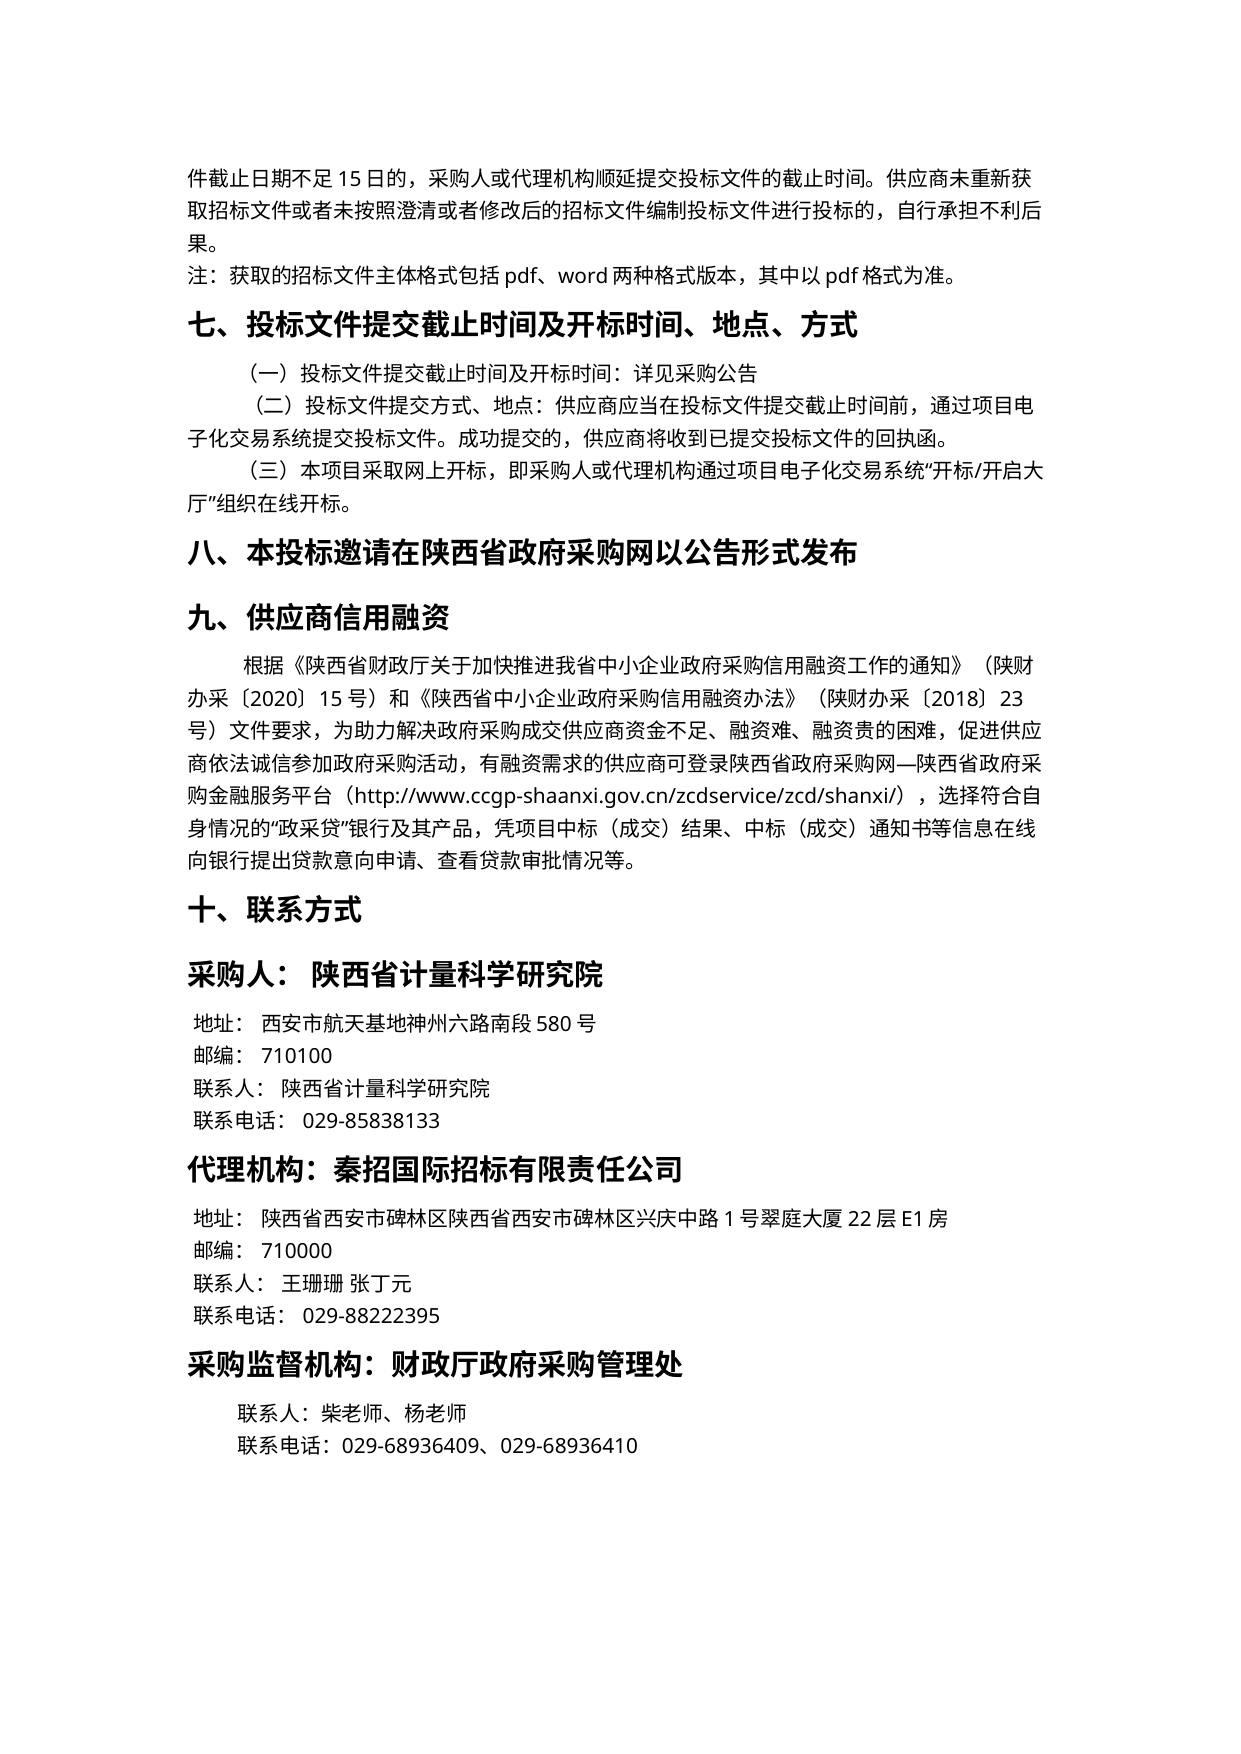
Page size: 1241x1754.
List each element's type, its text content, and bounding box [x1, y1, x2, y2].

text 采购监督机构：财政厅政府采购管理处 [187, 1332, 1053, 1397]
text 联系电话： 029-85838133 [187, 1104, 1053, 1137]
text 地址： 陕西省西安市碑林区陕西省西安市碑林区兴庆中路1号翠庭大厦22层E1房 [187, 1202, 1053, 1234]
text （三）本项目采取网上开标，即采购人或代理机构通过项目电子化交易系统“开标/开启大厅”组织在线开标。 [187, 454, 1053, 519]
text 联系电话：029-68936409、029-68936410 [187, 1429, 1053, 1462]
text 联系电话： 029-88222395 [187, 1299, 1053, 1332]
text （一）投标文件提交截止时间及开标时间：详见采购公告 [187, 357, 1053, 389]
text 九、供应商信用融资 [187, 584, 1053, 649]
text 根据《陕西省财政厅关于加快推进我省中小企业政府采购信用融资工作的通知》（陕财办采〔2020〕15 号）和《陕西省中小企业政府采购信用融资办法》（陕财办采〔2018〕23 号）文件要求，为助力解决政府采购成交供应商资金不足、融资难、融资贵的困难，促进供应商依法诚信参加政府采购活动，有融资需求的供应商可登录陕西省政府采购网—陕西省政府采购金融服务平台（http://www.ccgp-shaanxi.gov.cn/zcdservice/zcd/shanxi/），选择符合自身情况的“政采贷”银行及其产品，凭项目中标（成交）结果、中标（成交）通知书等信息在线向银行提出贷款意向申请、查看贷款审批情况等。 [187, 649, 1053, 877]
text 联系人： 陕西省计量科学研究院 [187, 1072, 1053, 1104]
text 邮编： 710000 [187, 1234, 1053, 1267]
text 地址： 西安市航天基地神州六路南段580号 [187, 1007, 1053, 1039]
text 十、联系方式 [187, 877, 1053, 942]
text 八、本投标邀请在陕西省政府采购网以公告形式发布 [187, 519, 1053, 584]
text 采购人： 陕西省计量科学研究院 [187, 942, 1053, 1007]
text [187, 162, 1053, 259]
text 联系人：柴老师、杨老师 [187, 1397, 1053, 1429]
text 注：获取的招标文件主体格式包括pdf、word两种格式版本，其中以pdf格式为准。 [187, 259, 1053, 292]
text 七、投标文件提交截止时间及开标时间、地点、方式 [187, 292, 1053, 357]
text 联系人： 王珊珊 张丁元 [187, 1267, 1053, 1299]
text 邮编： 710100 [187, 1039, 1053, 1072]
text （二）投标文件提交方式、地点：供应商应当在投标文件提交截止时间前，通过项目电子化交易系统提交投标文件。成功提交的，供应商将收到已提交投标文件的回执函。 [187, 389, 1053, 454]
text 代理机构：秦招国际招标有限责任公司 [187, 1137, 1053, 1202]
